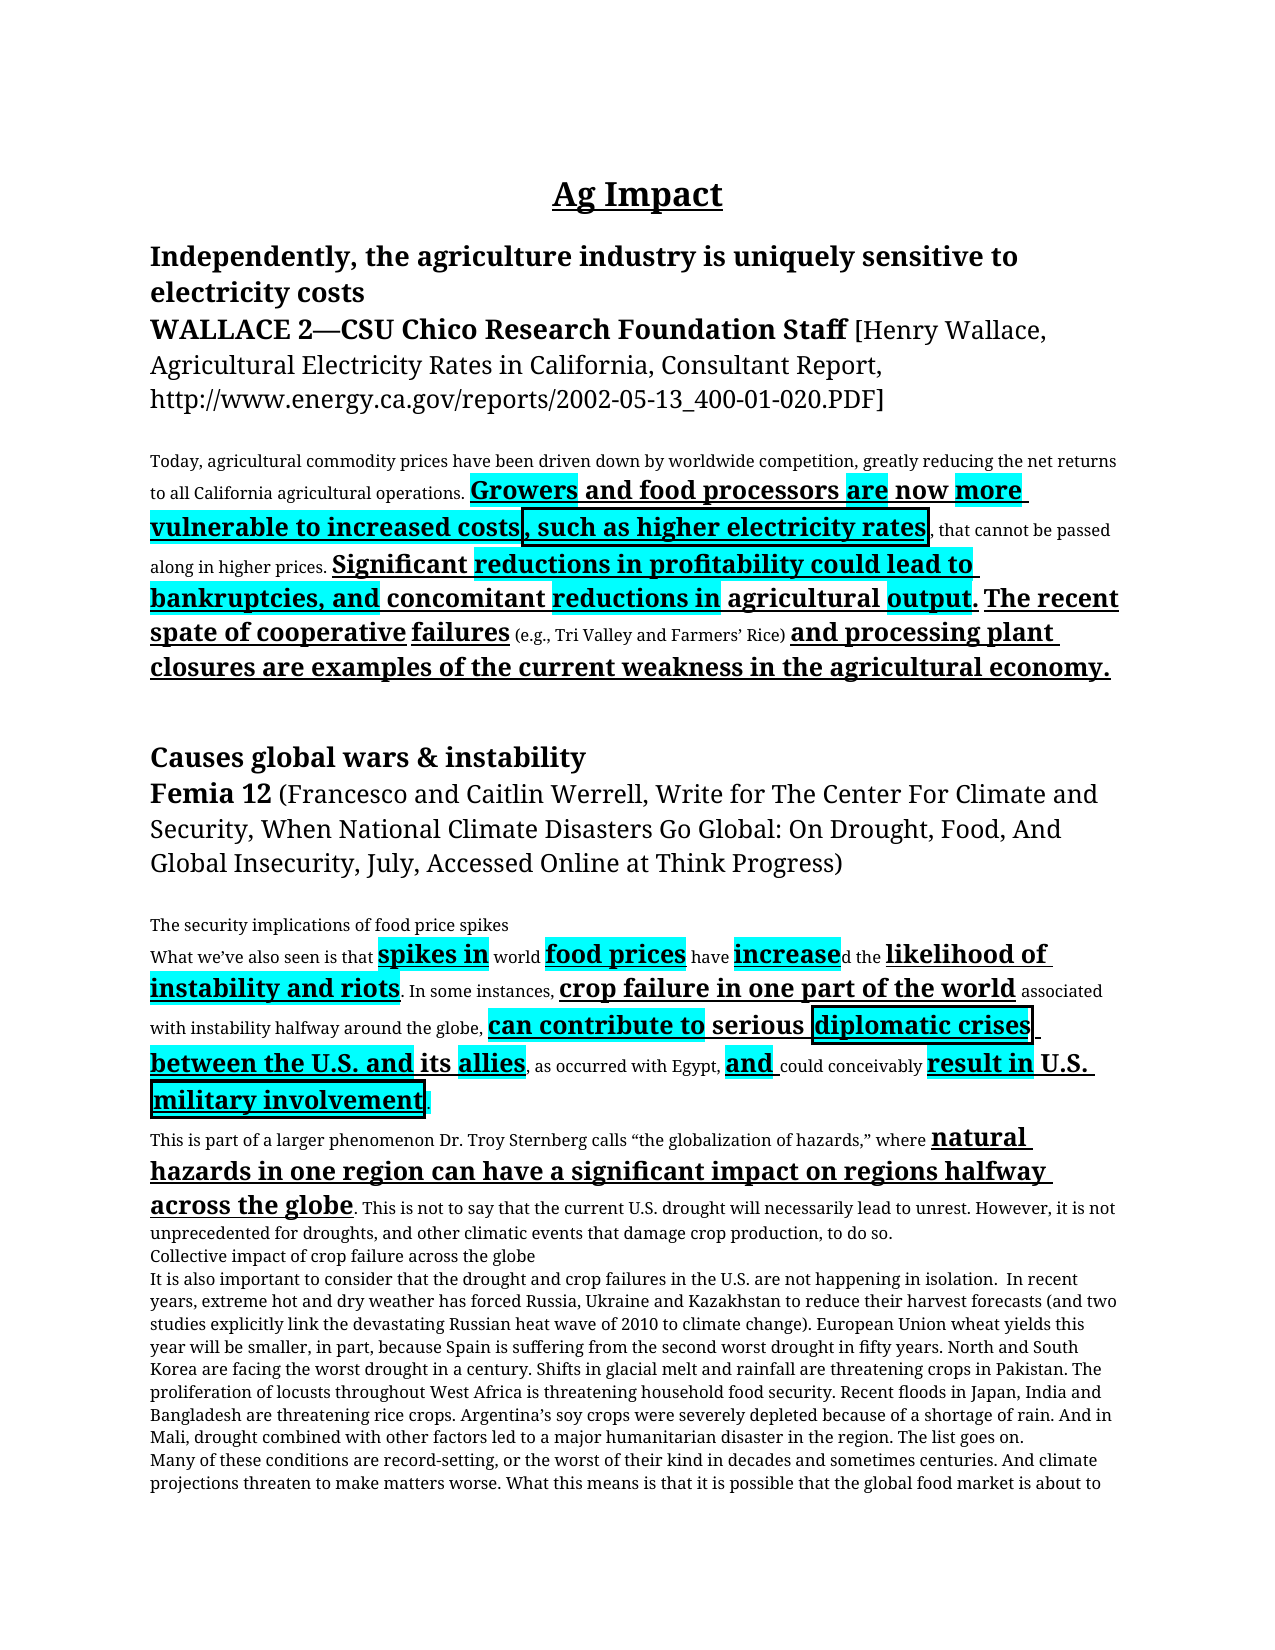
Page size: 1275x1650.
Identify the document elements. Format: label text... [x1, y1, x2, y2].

text It is also important to consider that the drought and crop failures in the U.S. are not happening in isolation. In recent years, extreme hot and dry weather has forced Russia, Ukraine and Kazakhstan to reduce their harvest forecasts (and two studies explicitly link the devastating Russian heat wave of 2010 to climate change). European Union wheat yields this year will be smaller, in part, because Spain is suffering from the second worst drought in fifty years. North and South Korea are facing the worst drought in a century. Shifts in glacial melt and rainfall are threatening crops in Pakistan. The proliferation of locusts throughout West Africa is threatening household food security. Recent floods in Japan, India and Bangladesh are threatening rice crops. Argentina’s soy crops were severely depleted because of a shortage of rain. And in Mali, drought combined with other factors led to a major humanitarian disaster in the region. The list goes on. [150, 1267, 1125, 1449]
text The security implications of food price spikes [150, 914, 1125, 937]
subtitle Independently, the agriculture industry is uniquely sensitive to electricity costs [150, 237, 1125, 311]
text Today, agricultural commodity prices have been driven down by worldwide competition, greatly reducing the net returns to all California agricultural operations. Growers and food processors are now more vulnerable to increased costs, such as higher electricity rates, that cannot be passed along in higher prices. Significant reductions in profitability could lead to bankruptcies, and concomitant reductions in agricultural output. The recent spate of cooperative failures (e.g., Tri Valley and Farmers’ Rice) and processing plant closures are examples of the current weakness in the agricultural economy. [150, 450, 1125, 683]
text WALLACE 2—CSU Chico Research Foundation Staff [Henry Wallace, Agricultural Electricity Rates in California, Consultant Report, http://www.energy.ca.gov/reports/2002-05-13_400-01-020.PDF] [150, 311, 1125, 416]
text This is part of a larger phenomenon Dr. Troy Sternberg calls “the globalization of hazards,” where natural hazards in one region can have a significant impact on regions halfway across the globe. This is not to say that the current U.S. drought will necessarily lead to unrest. However, it is not unprecedented for droughts, and other climatic events that damage crop production, to do so. [150, 1119, 1125, 1244]
subtitle Causes global wars & instability [150, 738, 1125, 775]
text What we’ve also seen is that spikes in world food prices have increased the likelihood of instability and riots. In some instances, crop failure in one part of the world associated with instability halfway around the globe, can contribute to serious diplomatic crises between the U.S. and its allies, as occurred with Egypt, and could conceivably result in U.S. military involvement. [150, 937, 1125, 1119]
text Collective impact of crop failure across the globe [150, 1244, 1125, 1267]
subtitle Ag Impact [150, 171, 1125, 216]
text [150, 1449, 1125, 1494]
text Femia 12 (Francesco and Caitlin Werrell, Write for The Center For Climate and Security, When National Climate Disasters Go Global: On Drought, Food, And Global Insecurity, July, Accessed Online at Think Progress) [150, 775, 1125, 880]
